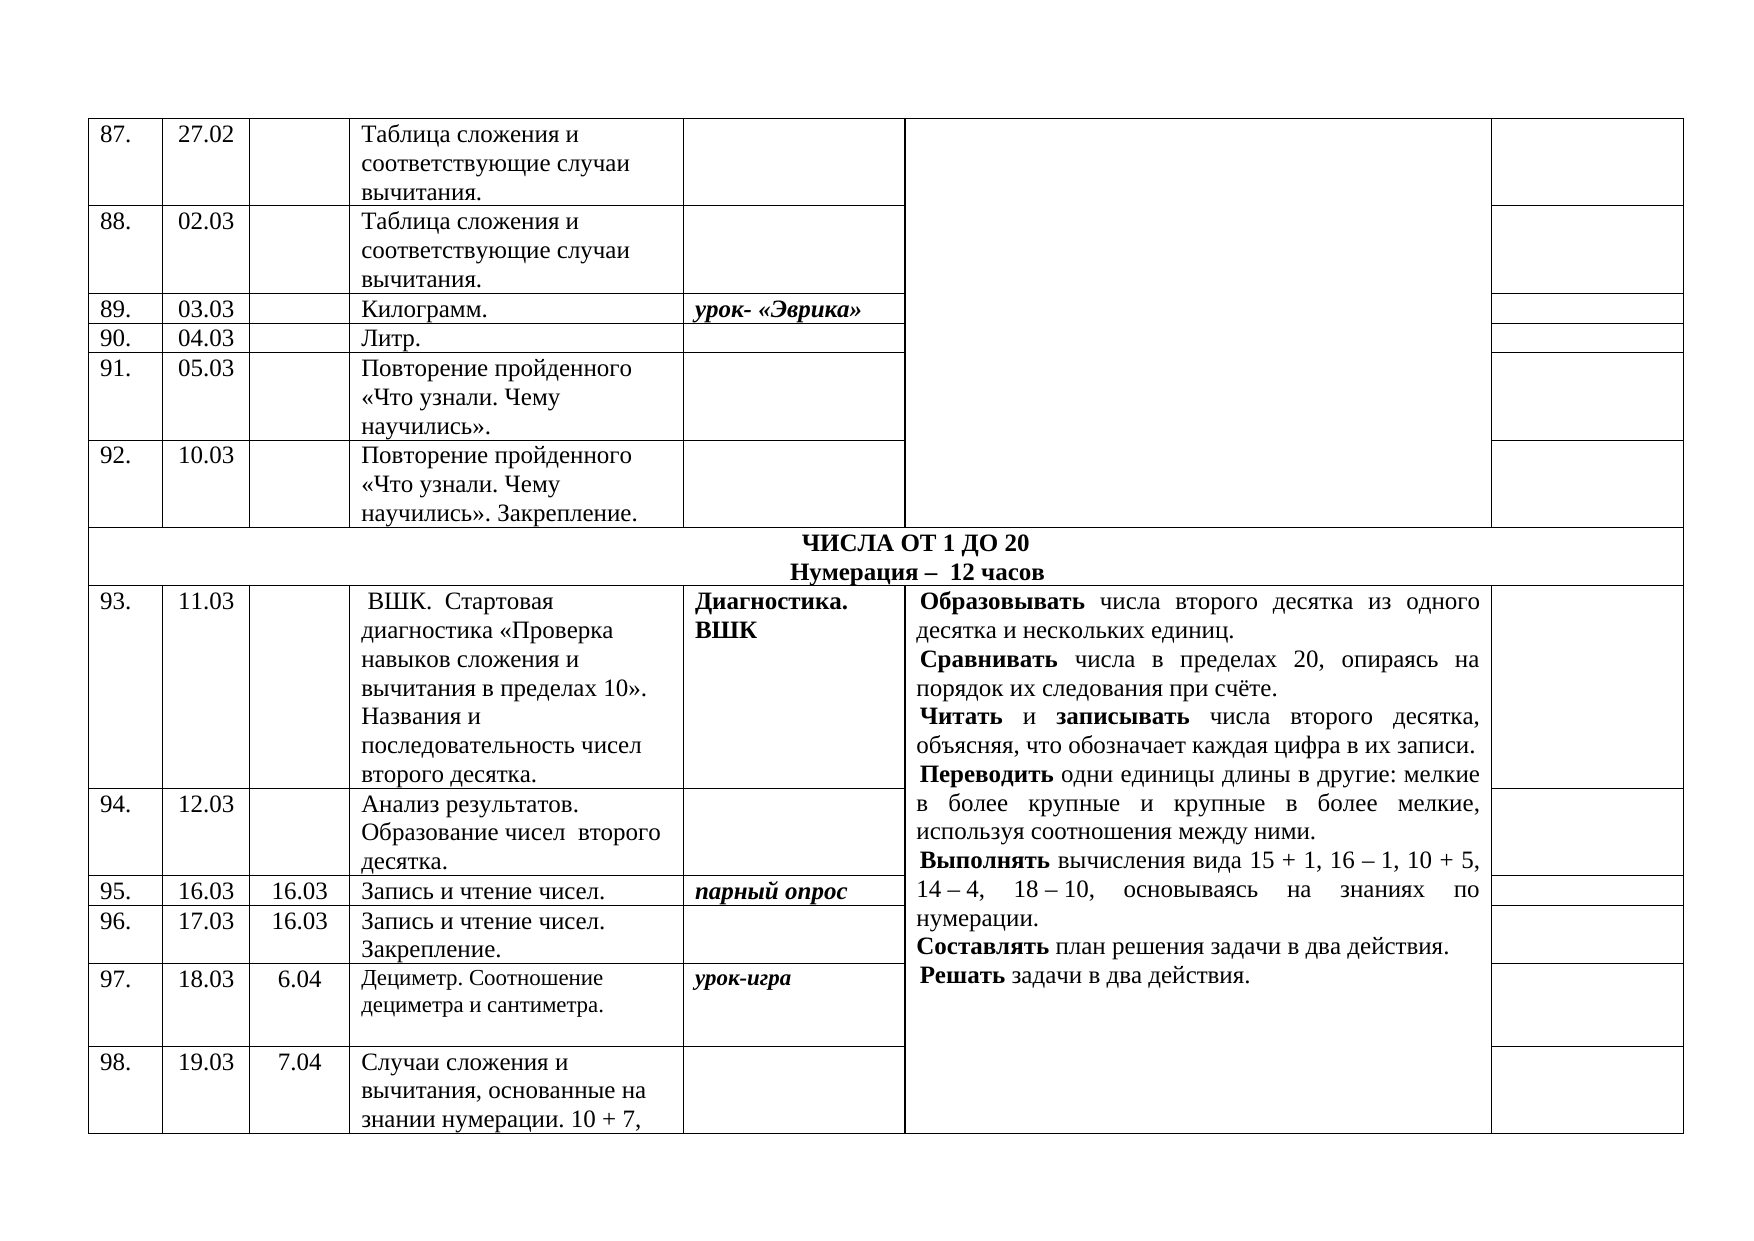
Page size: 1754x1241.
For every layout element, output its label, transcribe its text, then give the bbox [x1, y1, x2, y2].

table_cell 91. [89, 353, 162, 439]
table_cell 88. [89, 206, 162, 293]
table_cell [1492, 353, 1683, 439]
table_cell [1492, 876, 1683, 905]
table_cell [1492, 1047, 1683, 1133]
table_cell [250, 586, 349, 788]
table_cell [1492, 441, 1683, 527]
table_cell 90. [89, 324, 162, 352]
table_cell [684, 119, 904, 205]
table_cell 95. [89, 876, 162, 905]
table_cell 92. [89, 441, 162, 527]
table_cell Таблица сложения и соответствующие случаи вычитания. [350, 119, 683, 205]
table_cell урок-игра [684, 964, 904, 1046]
table_cell 16.03 [250, 906, 349, 963]
table_cell 11.03 [163, 586, 249, 788]
table_cell [1492, 964, 1683, 1046]
table_cell [684, 1047, 904, 1133]
table_cell 10.03 [163, 441, 249, 527]
table_cell [1492, 586, 1683, 788]
table_cell 17.03 [163, 906, 249, 963]
table_cell 18.03 [163, 964, 249, 1046]
table_cell 6.04 [250, 964, 349, 1046]
table_cell Дециметр. Соотношение дециметра и сантиметра. [350, 964, 683, 1046]
table_cell 87. [89, 119, 162, 205]
table_cell 03.03 [163, 294, 249, 322]
table_cell 16.03 [250, 876, 349, 905]
table_cell [684, 906, 904, 963]
table_cell [250, 353, 349, 439]
table_cell 05.03 [163, 353, 249, 439]
table_cell 27.02 [163, 119, 249, 205]
table_cell 97. [89, 964, 162, 1046]
table_cell [250, 294, 349, 322]
table_cell 04.03 [163, 324, 249, 352]
table_cell Таблица сложения и соответствующие случаи вычитания. [350, 206, 683, 293]
table_cell Килограмм. [350, 294, 683, 322]
table_cell [1492, 206, 1683, 293]
table_cell 02.03 [163, 206, 249, 293]
table_cell 98. [89, 1047, 162, 1133]
table_cell [684, 206, 904, 293]
table_cell Запись и чтение чисел. [350, 876, 683, 905]
table_cell 89. [89, 294, 162, 322]
table_cell Образовывать числа второго десятка из одного десятка и нескольких единиц. Сравнивать числа в пределах 20, опираясь на порядок их следования при счёте. Читать и записывать числа второго десятка, объясняя, что обозначает каждая цифра в их записи. Переводить одни единицы длины в другие: мелкие в более крупные и крупные в более мелкие, используя соотношения между ними. Выполнять вычисления вида 15 + 1, 16 – 1, 10 + 5, 14 – 4, 18 – 10, основываясь на знаниях по нумерации. Составлять план решения задачи в два действия. Решать задачи в два действия. [906, 586, 1491, 1133]
table_cell 19.03 [163, 1047, 249, 1133]
table_cell ЧИСЛА ОТ 1 ДО 20 Нумерация – 12 часов [89, 528, 1683, 585]
table_cell [250, 119, 349, 205]
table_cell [350, 1047, 683, 1133]
table_cell ВШК. Стартовая диагностика «Проверка навыков сложения и вычитания в пределах 10». Названия и последовательность чисел второго десятка. [350, 586, 683, 788]
table_cell Запись и чтение чисел. Закрепление. [350, 906, 683, 963]
table_cell 16.03 [163, 876, 249, 905]
table_cell [1492, 906, 1683, 963]
table_cell [684, 441, 904, 527]
table_cell [250, 324, 349, 352]
table_cell 96. [89, 906, 162, 963]
table_cell [684, 353, 904, 439]
table_cell [250, 206, 349, 293]
table_cell [250, 789, 349, 875]
table_cell [250, 441, 349, 527]
table_cell [1492, 789, 1683, 875]
table_cell [1492, 324, 1683, 352]
table_cell Анализ результатов. Образование чисел второго десятка. [350, 789, 683, 875]
table_cell [684, 789, 904, 875]
table_cell 12.03 [163, 789, 249, 875]
table_cell [684, 324, 904, 352]
table_cell парный опрос [684, 876, 904, 905]
table_cell урок- «Эврика» [684, 294, 904, 322]
table_cell Повторение пройденного «Что узнали. Чему научились». [350, 353, 683, 439]
table_cell [1492, 119, 1683, 205]
table_cell Диагностика. ВШК [684, 586, 904, 788]
table_cell Повторение пройденного «Что узнали. Чему научились». Закрепление. [350, 441, 683, 527]
table_cell 7.04 [250, 1047, 349, 1133]
table_cell 93. [89, 586, 162, 788]
table_cell Литр. [350, 324, 683, 352]
table_cell [1492, 294, 1683, 322]
table_cell 94. [89, 789, 162, 875]
